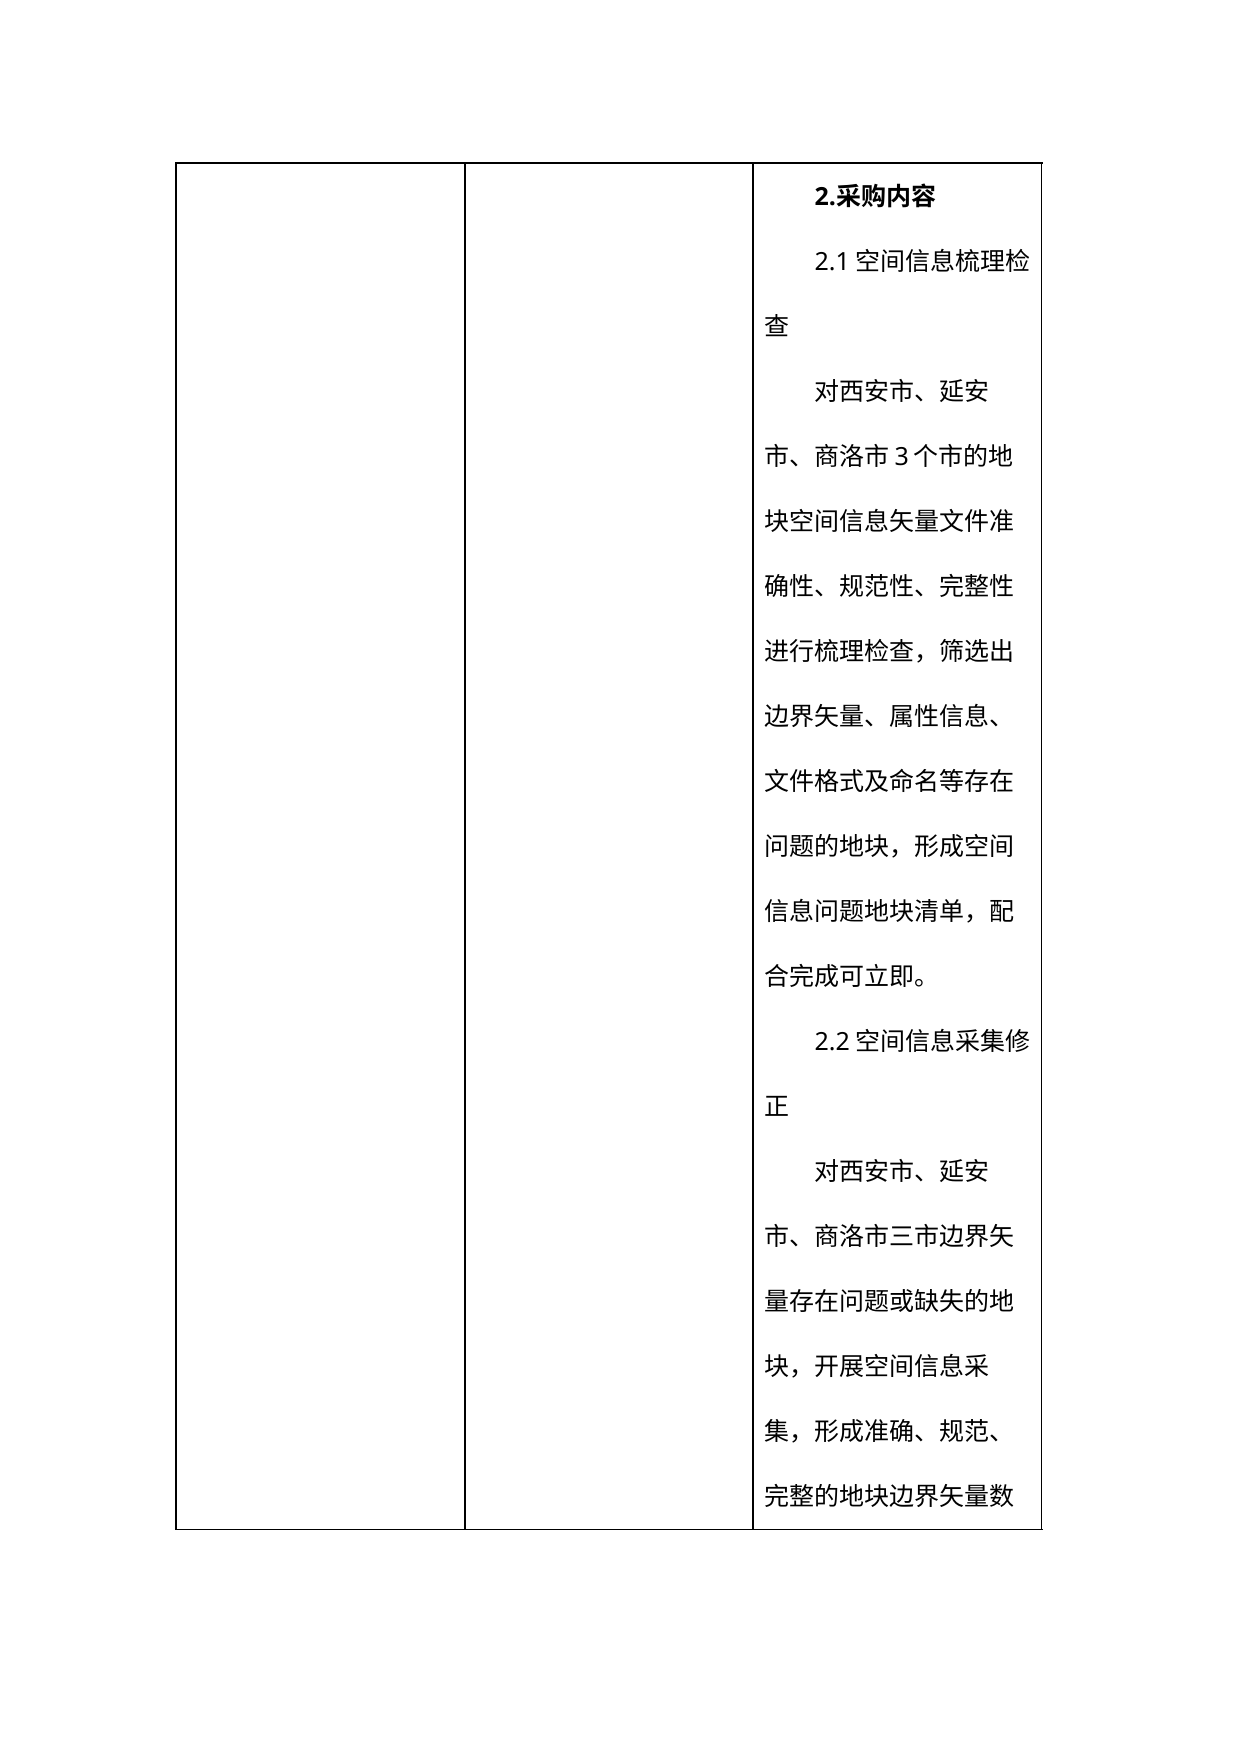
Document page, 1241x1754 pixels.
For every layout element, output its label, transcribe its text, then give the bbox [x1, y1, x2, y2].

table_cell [754, 164, 1041, 1528]
table_cell [466, 164, 752, 1528]
table_cell 1 [177, 164, 464, 1528]
